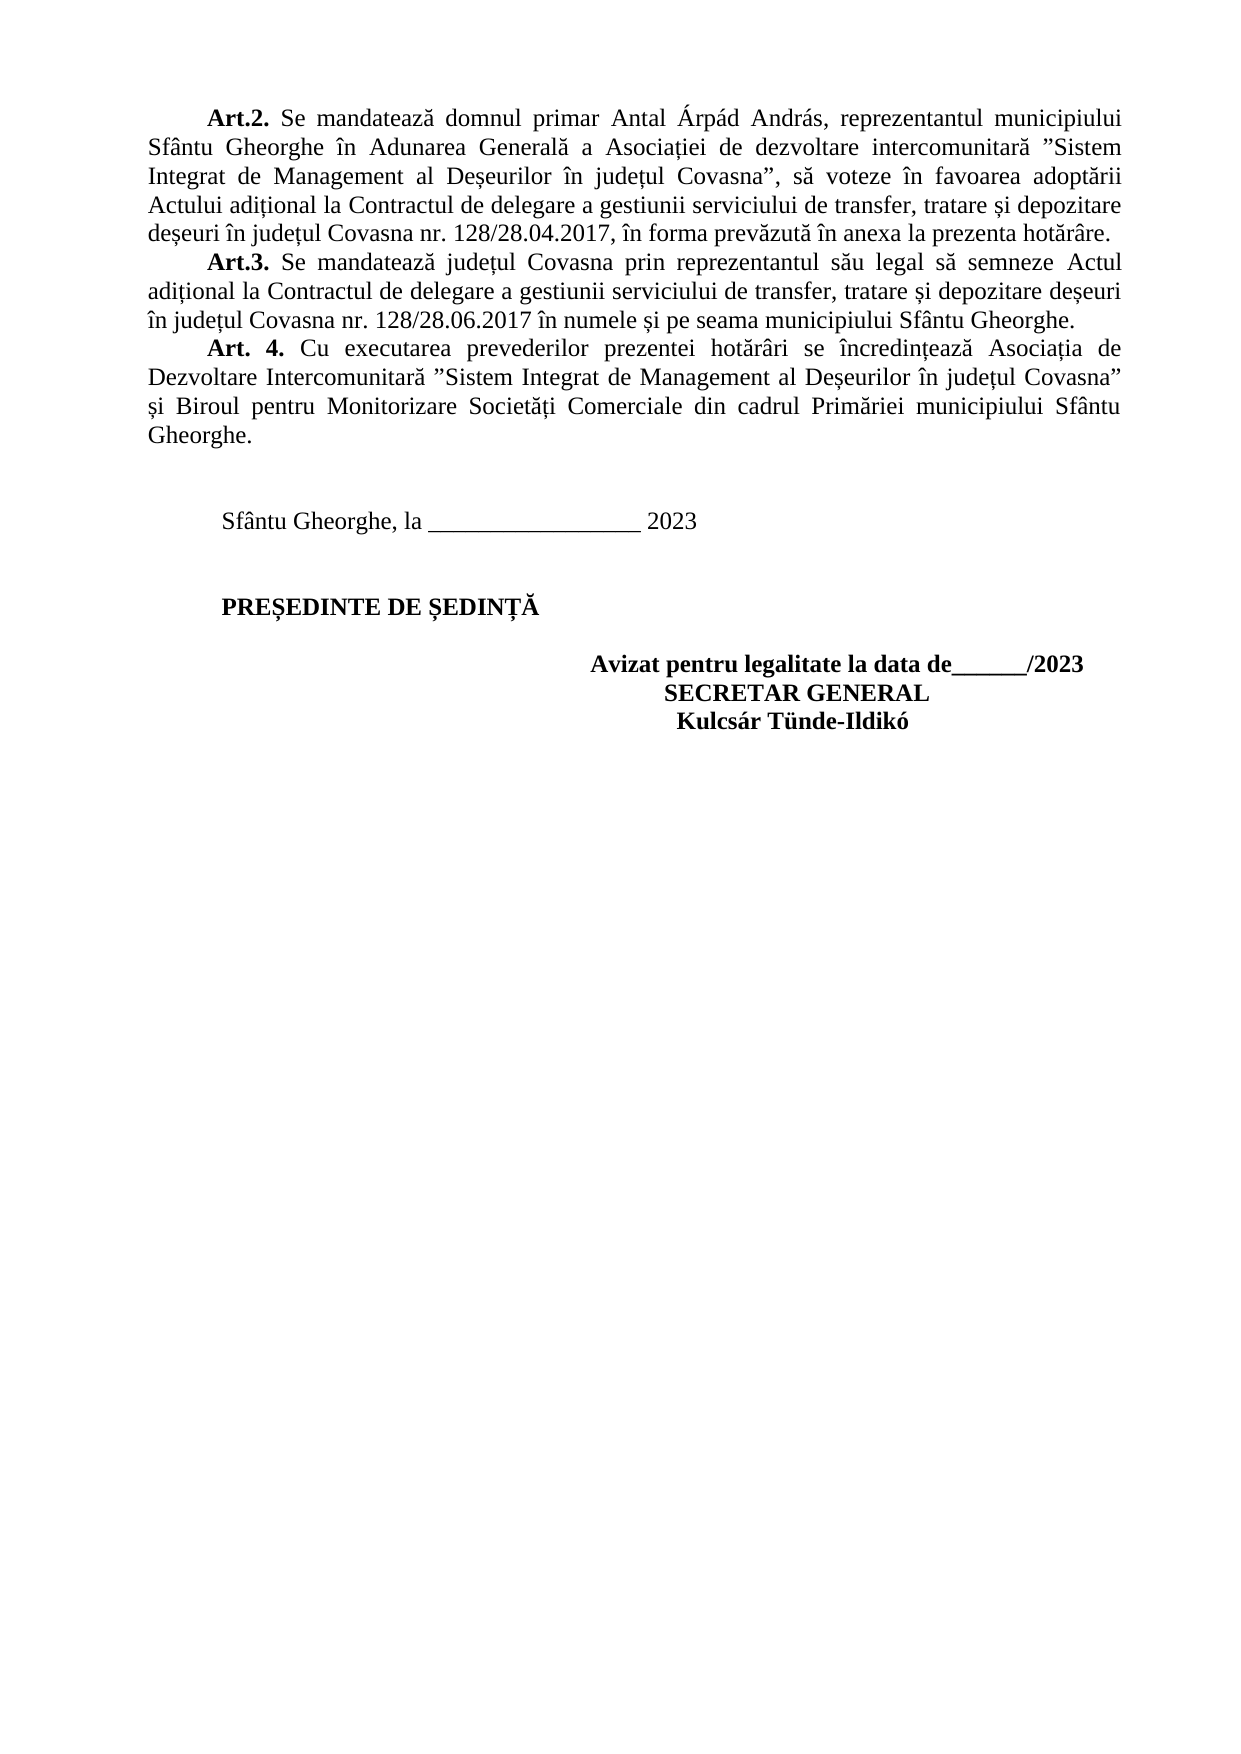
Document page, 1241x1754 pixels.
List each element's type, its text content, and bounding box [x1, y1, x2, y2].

text Avizat pentru legalitate la data de______/2023 [148, 649, 1122, 678]
text Art.3. Se mandatează județul Covasna prin reprezentantul său legal să semneze Actul adițional la Contractul de delegare a gestiunii serviciului de transfer, tratare și depozitare deșeuri în județul Covasna nr. 128/28.06.2017 în numele și pe seama municipiului Sfântu Gheorghe. [148, 247, 1122, 333]
text Sfântu Gheorghe, la _________________ 2023 [148, 506, 1122, 535]
text Art.2. Se mandatează domnul primar Antal Árpád András, reprezentantul municipiului Sfântu Gheorghe în Adunarea Generală a Asociației de dezvoltare intercomunitară ”Sistem Integrat de Management al Deșeurilor în județul Covasna”, să voteze în favoarea adoptării Actului adițional la Contractul de delegare a gestiunii serviciului de transfer, tratare și depozitare deșeuri în județul Covasna nr. 128/28.04.2017, în forma prevăzută în anexa la prezenta hotărâre. [148, 103, 1122, 247]
text PREȘEDINTE DE ȘEDINȚĂ [148, 592, 1122, 621]
text Kulcsár Tünde-Ildikó [148, 706, 1122, 735]
text SECRETAR GENERAL [148, 678, 1122, 706]
text Art. 4. Cu executarea prevederilor prezentei hotărâri se încredințează Asociația de Dezvoltare Intercomunitară ”Sistem Integrat de Management al Deșeurilor în județul Covasna” și Biroul pentru Monitorizare Societăți Comerciale din cadrul Primăriei municipiului Sfântu Gheorghe. [148, 333, 1122, 448]
